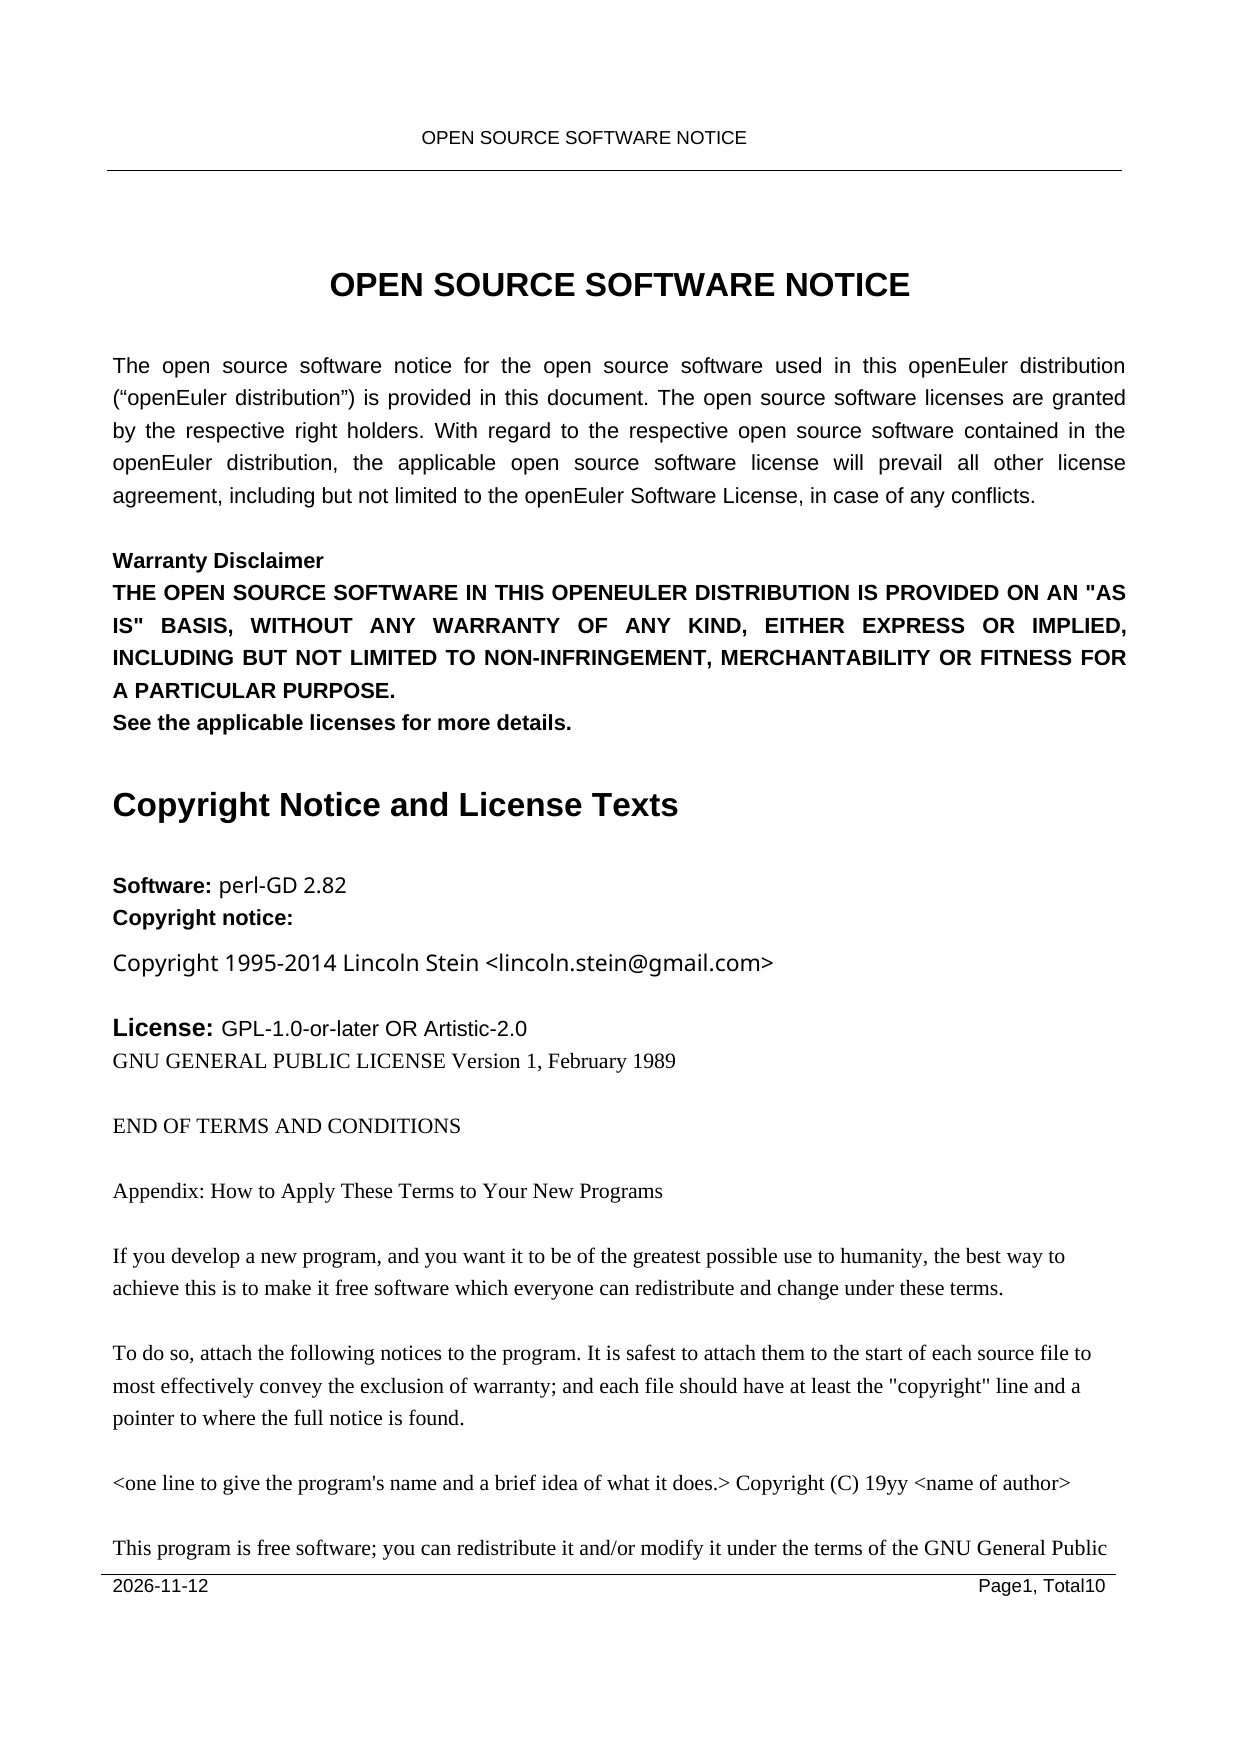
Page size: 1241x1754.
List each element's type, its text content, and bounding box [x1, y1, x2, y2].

text Copyright 1995-2014 Lincoln Stein <lincoln.stein@gmail.com> [112, 947, 1128, 1012]
title Software: perl-GD 2.82 [112, 869, 1128, 901]
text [112, 1044, 1128, 1564]
text License: GPL-1.0-or-later OR Artistic-2.0 [112, 1012, 1128, 1044]
text Copyright Notice and License Texts [112, 771, 1128, 836]
text Warranty Disclaimer [112, 544, 1128, 576]
text OPEN SOURCE SOFTWARE NOTICE [112, 251, 1128, 316]
text THE OPEN SOURCE SOFTWARE IN THIS OPENEULER DISTRIBUTION IS PROVIDED ON AN "AS IS" BASIS, WITHOUT ANY WARRANTY OF ANY KIND, EITHER EXPRESS OR IMPLIED, INCLUDING BUT NOT LIMITED TO NON-INFRINGEMENT, MERCHANTABILITY OR FITNESS FOR A PARTICULAR PURPOSE. See the applicable licenses for more details. [112, 576, 1128, 739]
text Copyright notice: [112, 901, 1128, 934]
text The open source software notice for the open source software used in this openEuler distribution (“openEuler distribution”) is provided in this document. The open source software licenses are granted by the respective right holders. With regard to the respective open source software contained in the openEuler distribution, the applicable open source software license will prevail all other license agreement, including but not limited to the openEuler Software License, in case of any conflicts. [112, 349, 1128, 511]
